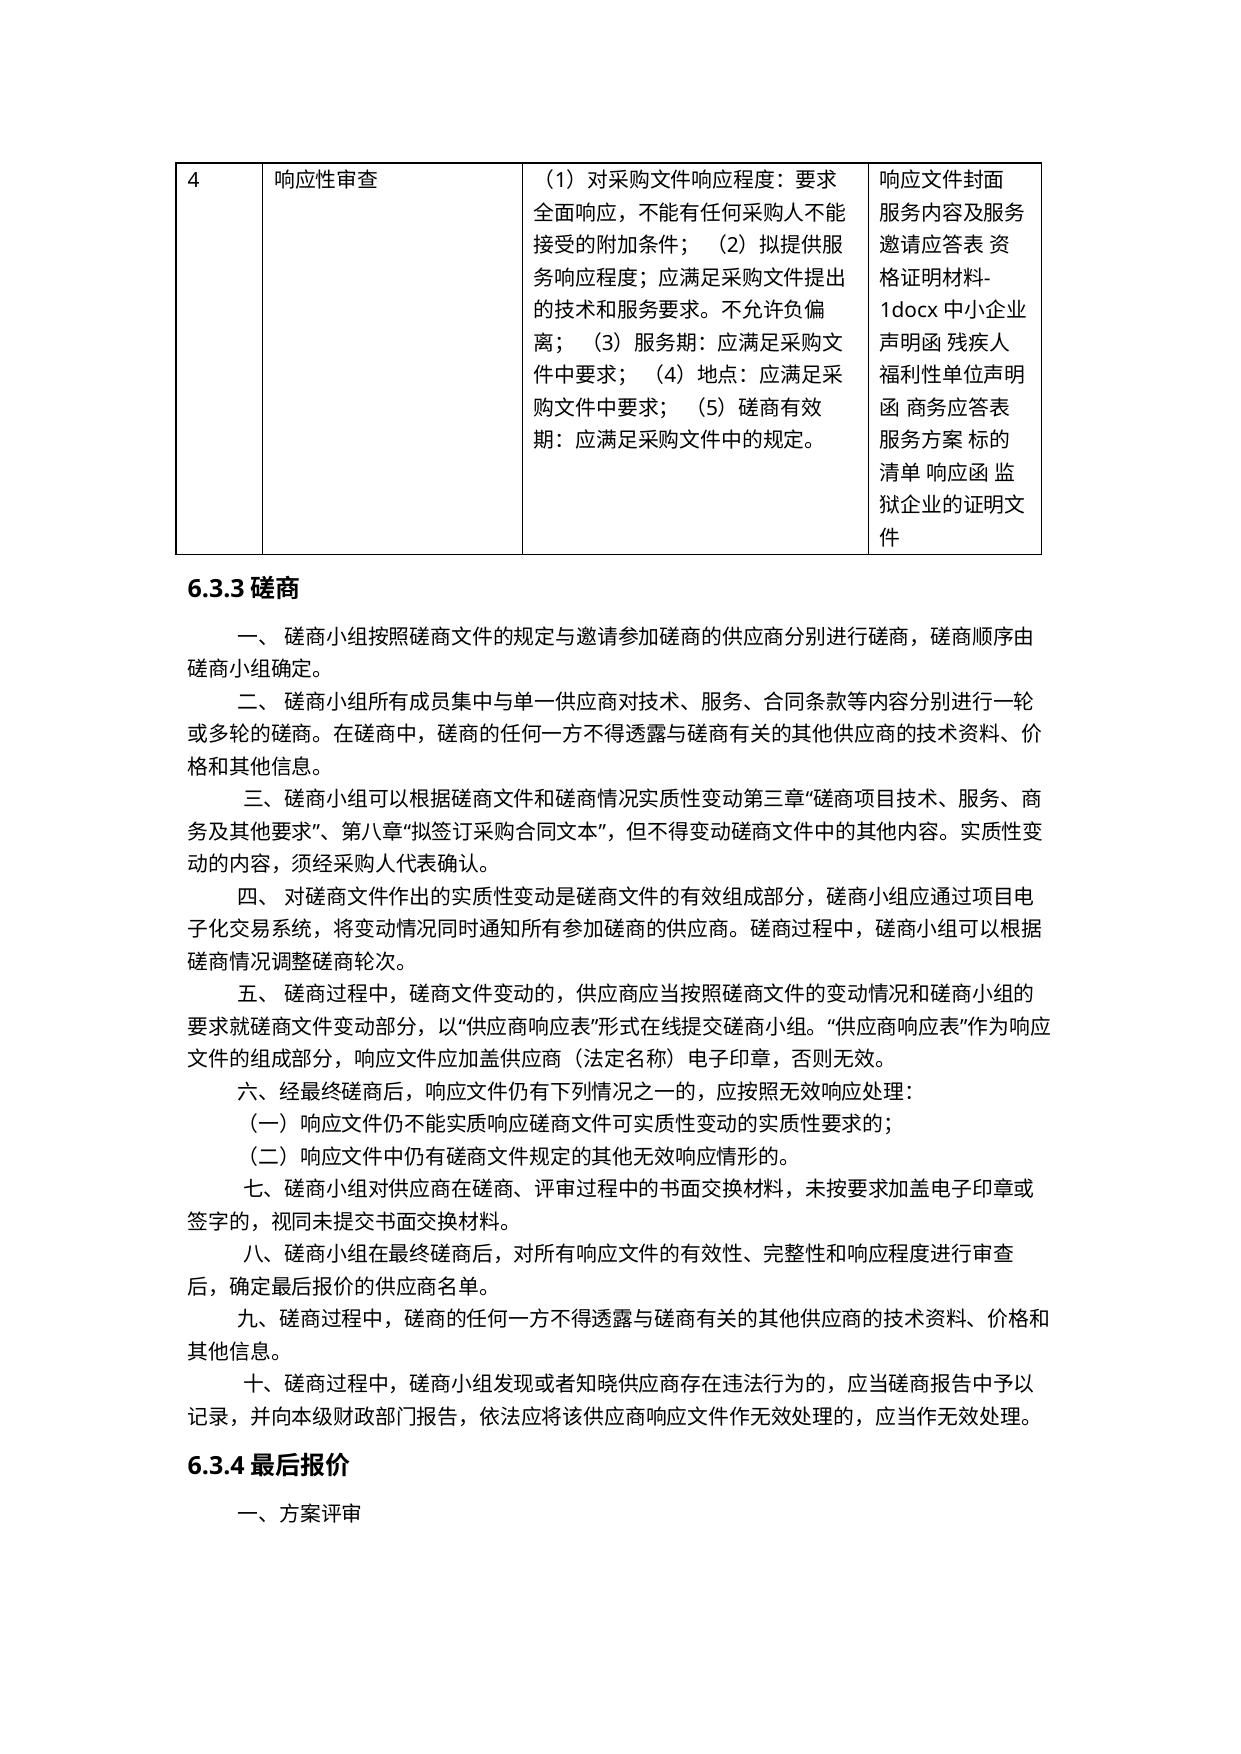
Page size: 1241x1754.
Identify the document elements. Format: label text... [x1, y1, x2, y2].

text （一）响应文件仍不能实质响应磋商文件可实质性变动的实质性要求的； [187, 1108, 1053, 1140]
text 6.3.3磋商 [187, 555, 1053, 620]
table_cell 响应性审查 [263, 164, 522, 553]
text 一、 磋商小组按照磋商文件的规定与邀请参加磋商的供应商分别进行磋商，磋商顺序由磋商小组确定。 [187, 620, 1053, 685]
text 八、磋商小组在最终磋商后，对所有响应文件的有效性、完整性和响应程度进行审查后，确定最后报价的供应商名单。 [187, 1238, 1053, 1303]
text 五、 磋商过程中，磋商文件变动的，供应商应当按照磋商文件的变动情况和磋商小组的要求就磋商文件变动部分，以“供应商响应表”形式在线提交磋商小组。“供应商响应表”作为响应文件的组成部分，响应文件应加盖供应商（法定名称）电子印章，否则无效。 [187, 978, 1053, 1075]
text 四、 对磋商文件作出的实质性变动是磋商文件的有效组成部分，磋商小组应通过项目电子化交易系统，将变动情况同时通知所有参加磋商的供应商。磋商过程中，磋商小组可以根据磋商情况调整磋商轮次。 [187, 880, 1053, 978]
table_cell （1）对采购文件响应程度：要求全面响应，不能有任何采购人不能接受的附加条件； （2）拟提供服务响应程度；应满足采购文件提出的技术和服务要求。不允许负偏离； （3）服务期：应满足采购文件中要求； （4）地点：应满足采购文件中要求； （5）磋商有效期：应满足采购文件中的规定。 [523, 164, 868, 553]
text 十、磋商过程中，磋商小组发现或者知晓供应商存在违法行为的，应当磋商报告中予以记录，并向本级财政部门报告，依法应将该供应商响应文件作无效处理的，应当作无效处理。 [187, 1368, 1053, 1433]
text 二、 磋商小组所有成员集中与单一供应商对技术、服务、合同条款等内容分别进行一轮或多轮的磋商。在磋商中，磋商的任何一方不得透露与磋商有关的其他供应商的技术资料、价格和其他信息。 [187, 685, 1053, 783]
text （二）响应文件中仍有磋商文件规定的其他无效响应情形的。 [187, 1140, 1053, 1173]
table_cell 4 [177, 164, 262, 553]
text 九、磋商过程中，磋商的任何一方不得透露与磋商有关的其他供应商的技术资料、价格和其他信息。 [187, 1303, 1053, 1368]
text 一、方案评审 [187, 1498, 1053, 1530]
text 六、经最终磋商后，响应文件仍有下列情况之一的，应按照无效响应处理： [187, 1075, 1053, 1108]
text 三、磋商小组可以根据磋商文件和磋商情况实质性变动第三章“磋商项目技术、服务、商务及其他要求”、第八章“拟签订采购合同文本”，但不得变动磋商文件中的其他内容。实质性变动的内容，须经采购人代表确认。 [187, 783, 1053, 880]
text 七、磋商小组对供应商在磋商、评审过程中的书面交换材料，未按要求加盖电子印章或签字的，视同未提交书面交换材料。 [187, 1173, 1053, 1238]
text 6.3.4最后报价 [187, 1433, 1053, 1498]
table_cell 响应文件封面 服务内容及服务邀请应答表 资格证明材料-1docx 中小企业声明函 残疾人福利性单位声明函 商务应答表 服务方案 标的清单 响应函 监狱企业的证明文件 [869, 164, 1041, 553]
